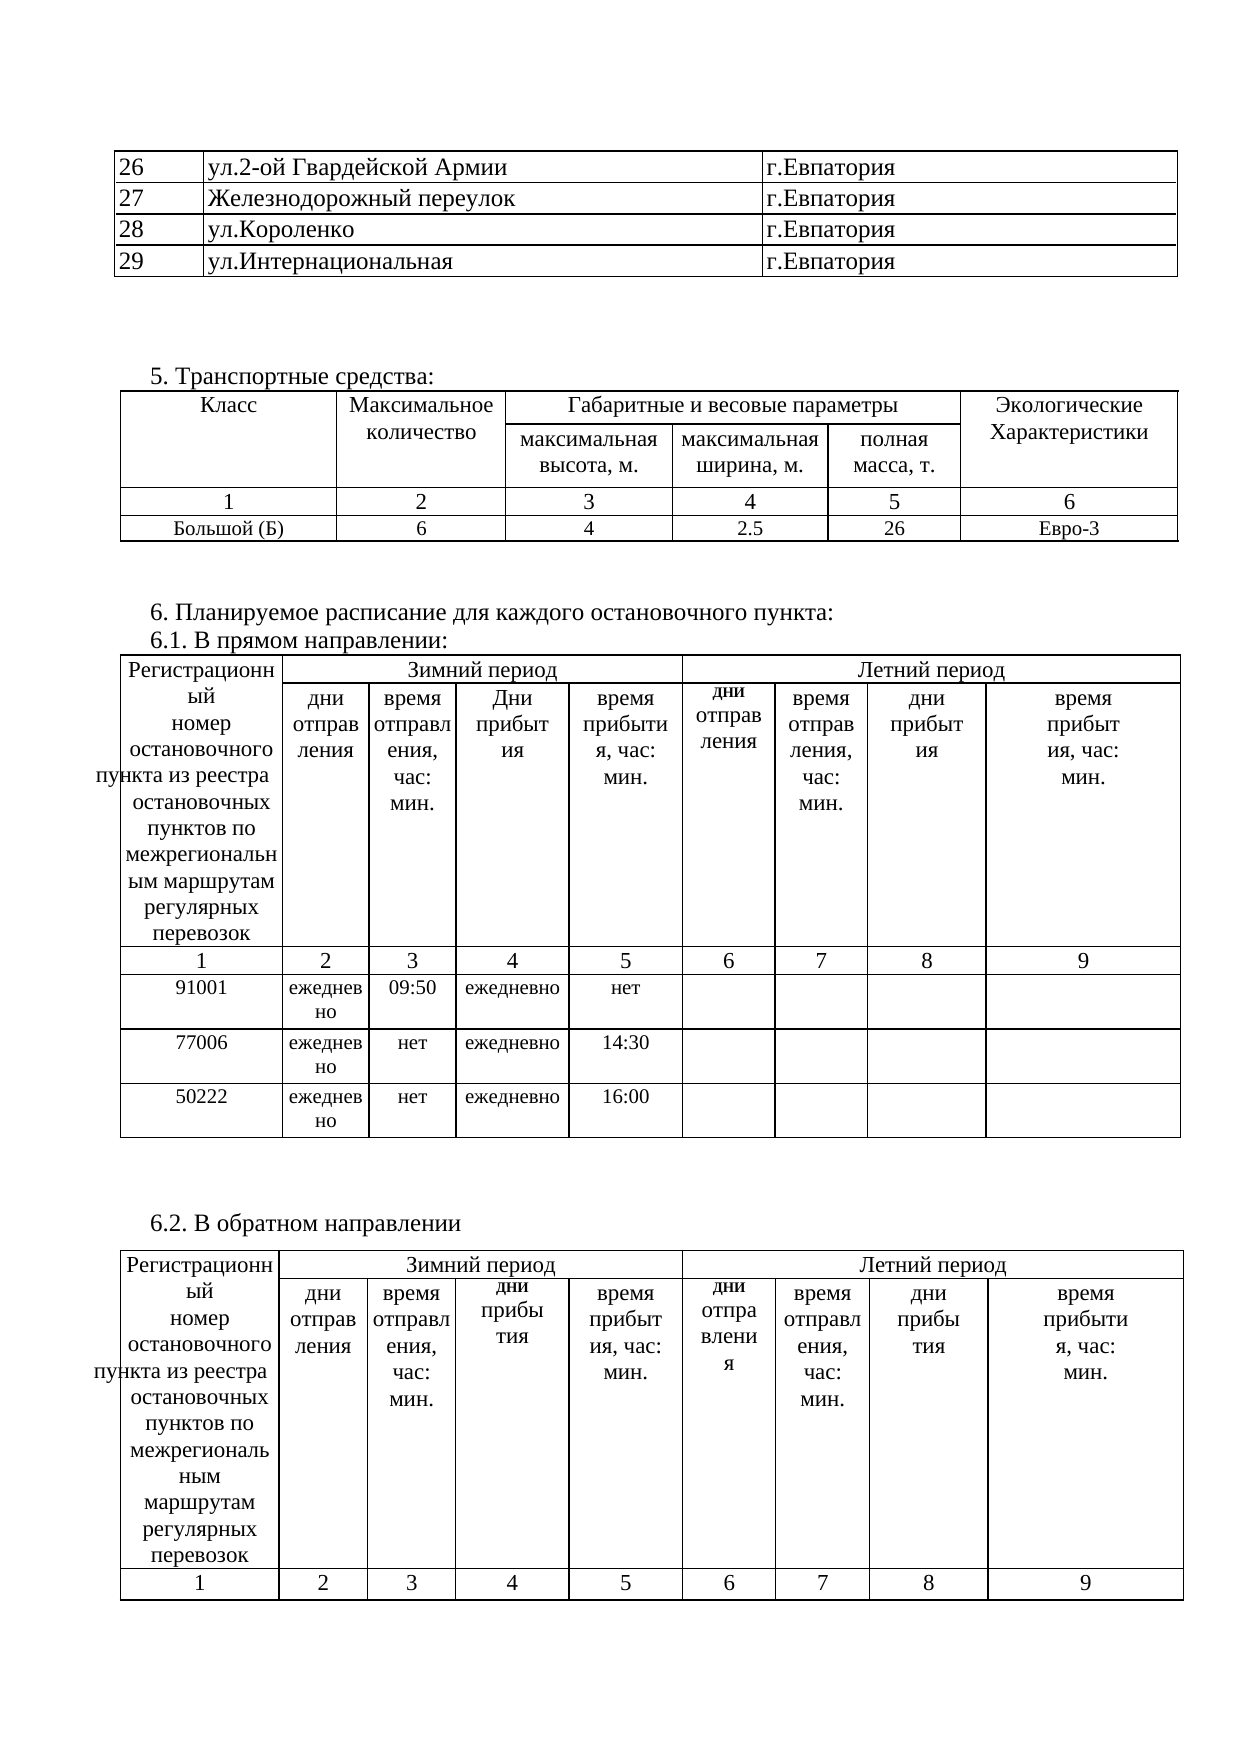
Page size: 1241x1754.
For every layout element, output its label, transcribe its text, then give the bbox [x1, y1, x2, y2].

table_cell Железнодорожный переулок [204, 183, 762, 213]
table_cell 4 [457, 947, 568, 974]
table_cell 6 [683, 1569, 775, 1599]
table_cell [868, 975, 985, 1028]
text 5. Транспортные средства: [150, 361, 1090, 390]
table_cell [683, 975, 774, 1028]
table_cell 26 [829, 516, 960, 540]
table_cell 1 [121, 488, 336, 514]
table_cell 77006 [121, 1030, 282, 1082]
table_cell полная масса, т. [829, 425, 960, 487]
table_cell время прибыт ия, час: мин. [570, 1279, 682, 1567]
table_cell 3 [370, 947, 455, 974]
table_cell ежедневно [457, 975, 568, 1028]
table_cell [987, 1084, 1180, 1137]
table_cell ДНИ отправ ления [683, 684, 774, 946]
table_cell г.Евпатория [763, 213, 1177, 244]
table_cell 50222 [121, 1084, 282, 1137]
table_cell 9 [987, 947, 1180, 974]
table_cell 6 [683, 947, 774, 974]
table_header Летний период [683, 656, 1180, 682]
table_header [121, 1251, 278, 1567]
table_header Зимний период [280, 1251, 682, 1278]
text 6. Планируемое расписание для каждого остановочного пункта: [150, 597, 1090, 626]
table_cell г.Евпатория [763, 152, 1177, 181]
table_cell ежедневно [457, 1084, 568, 1137]
table_cell 2.5 [673, 516, 827, 540]
table_header Экологические Характеристики [961, 392, 1177, 487]
table_cell [868, 1084, 985, 1137]
table_cell время отправл ения, час: мин. [370, 684, 455, 946]
table_cell 29 [115, 245, 203, 276]
table_header Зимний период [283, 656, 682, 682]
table_cell ДНИ отпра влени я [683, 1279, 775, 1567]
table_header Регистрационный номер остановочного пункта из реестра остановочных пунктов по межрегиональным маршрутам регулярных перевозок [121, 656, 282, 946]
table_cell 27 [115, 183, 203, 213]
table_header Летний период [683, 1251, 1183, 1278]
table_cell время прибыти я, час: мин. [989, 1279, 1183, 1567]
text 6.2. В обратном направлении [150, 1208, 1090, 1237]
table_header Максимальное количество [337, 392, 505, 487]
table_cell нет [370, 1084, 455, 1137]
table_cell 4 [506, 516, 672, 540]
table_cell 8 [870, 1569, 987, 1599]
table_cell Большой (Б) [121, 516, 336, 540]
table_cell 26 [115, 152, 203, 181]
table_cell дни отправ ления [280, 1279, 367, 1567]
table_cell ежедневно [457, 1030, 568, 1082]
table_cell Евро-3 [961, 516, 1177, 540]
table_cell 6 [337, 516, 505, 540]
table_cell дни прибыт ия [868, 684, 985, 946]
table_cell [868, 1030, 985, 1082]
table_cell нет [370, 1030, 455, 1082]
table_cell [683, 1030, 774, 1082]
table_cell 5 [570, 1569, 682, 1599]
table_cell максимальная высота, м. [506, 425, 672, 487]
table_cell 09:50 [370, 975, 455, 1028]
table_cell 3 [506, 488, 672, 514]
table_cell время прибыт ия, час: мин. [987, 684, 1180, 946]
table_cell 2 [337, 488, 505, 514]
table_header Класс [121, 392, 336, 487]
table_cell 9 [989, 1569, 1183, 1599]
table_cell 7 [776, 1569, 869, 1599]
table_cell максимальная ширина, м. [673, 425, 827, 487]
table_cell время прибыти я, час: мин. [570, 684, 682, 946]
table_cell [987, 1030, 1180, 1082]
table_cell время отправл ения, час: мин. [368, 1279, 455, 1567]
table_cell дни прибы тия [870, 1279, 987, 1567]
table_cell ежедневно [283, 1084, 368, 1137]
table_cell ул.Интернациональная [204, 246, 762, 276]
table_cell 4 [456, 1569, 568, 1599]
table_cell ежедневно [283, 975, 368, 1028]
table_cell 8 [868, 947, 985, 974]
table_cell ДНИ прибы тия [456, 1279, 568, 1567]
table_cell 4 [673, 488, 827, 514]
table_cell 7 [776, 947, 867, 974]
table_cell 16:00 [570, 1084, 682, 1137]
table_cell г.Евпатория [763, 244, 1177, 276]
table_cell 5 [570, 947, 682, 974]
table_cell дни отправ ления [283, 684, 368, 946]
table_cell 28 [115, 214, 203, 244]
table_cell время отправл ения, час: мин. [776, 1279, 869, 1567]
table_cell [776, 975, 867, 1028]
table_cell ул.Короленко [204, 215, 762, 244]
table_cell 3 [368, 1569, 455, 1599]
table_cell 5 [829, 488, 960, 514]
table_cell г.Евпатория [763, 181, 1177, 213]
table_cell время отправ ления, час: мин. [776, 684, 867, 946]
table_cell 91001 [121, 975, 282, 1028]
table_cell нет [570, 975, 682, 1028]
table_cell 2 [283, 947, 368, 974]
table_cell [776, 1084, 867, 1137]
text 6.1. В прямом направлении: [150, 626, 1090, 654]
table_cell 14:30 [570, 1030, 682, 1082]
table_header Габаритные и весовые параметры [506, 392, 960, 423]
table_cell [683, 1084, 774, 1137]
table_cell [776, 1030, 867, 1082]
table_cell ул.2-ой Гвардейской Армии [204, 152, 762, 181]
table_cell 1 [121, 947, 282, 974]
table_cell ежедневно [283, 1030, 368, 1082]
table_cell 1 [121, 1569, 278, 1599]
table_cell 6 [961, 488, 1177, 514]
table_cell 2 [280, 1569, 367, 1599]
table_cell [987, 975, 1180, 1028]
table_cell Дни прибыт ия [457, 684, 568, 946]
